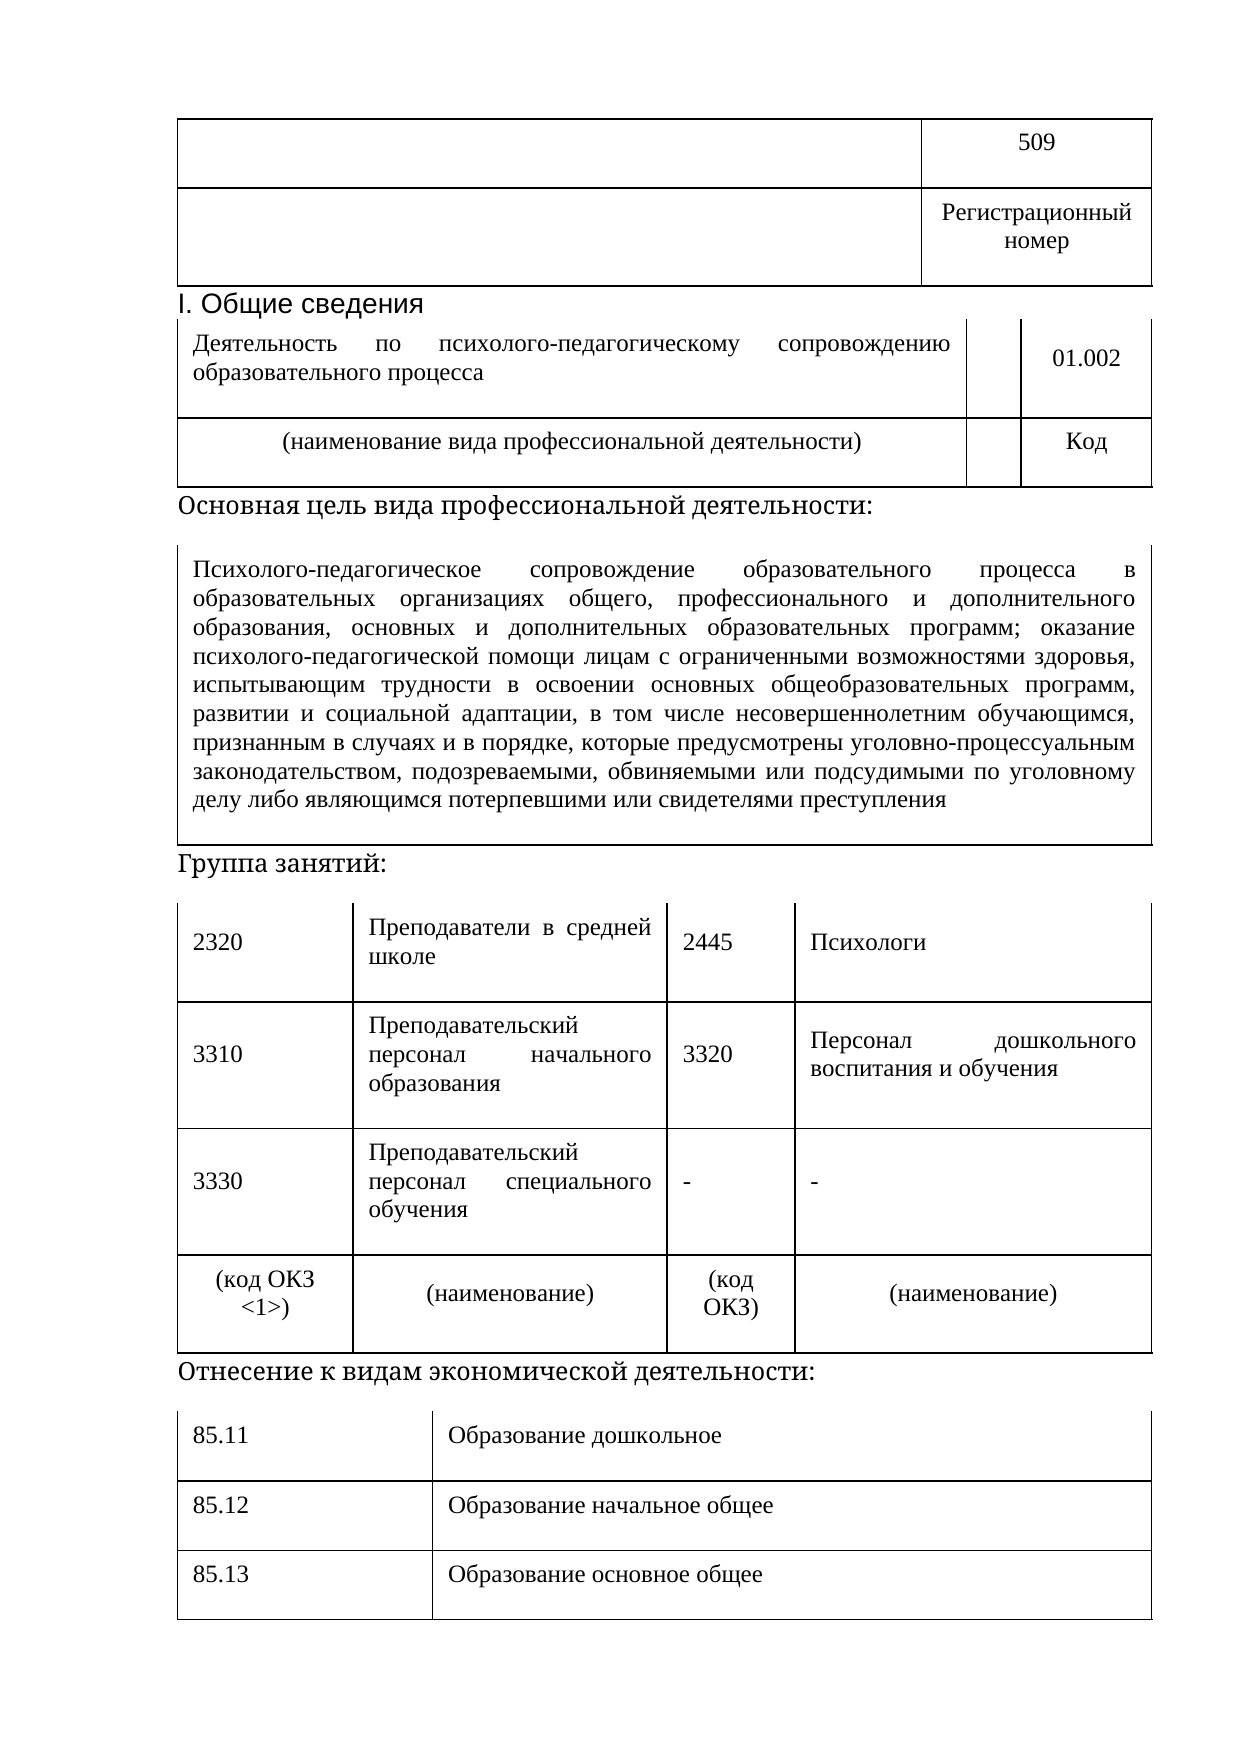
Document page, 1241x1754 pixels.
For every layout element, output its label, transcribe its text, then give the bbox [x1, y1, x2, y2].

table_cell Регистрационный номер [922, 189, 1151, 285]
table_cell 01.002 [1022, 319, 1151, 417]
table_cell 85.11 [178, 1411, 432, 1480]
table_cell Персонал дошкольного воспитания и обучения [796, 1003, 1151, 1128]
table_cell Образование основное общее [433, 1551, 1151, 1619]
table_cell [178, 189, 921, 285]
table_cell 2320 [178, 903, 352, 1001]
table_cell (наименование вида профессиональной деятельности) [178, 419, 966, 486]
table_cell Преподавательский персонал начального образования [354, 1003, 666, 1128]
table_cell Код [1022, 419, 1151, 486]
table_cell Преподавательский персонал специального обучения [354, 1129, 666, 1254]
table_cell (код ОКЗ <1>) [178, 1256, 352, 1352]
table_cell 85.12 [178, 1482, 432, 1549]
table_cell Образование дошкольное [433, 1411, 1151, 1480]
table_cell 3320 [668, 1003, 794, 1128]
text Отнесение к видам экономической деятельности: [177, 1354, 1152, 1388]
table_cell Преподаватели в средней школе [354, 903, 666, 1001]
table_cell [967, 319, 1020, 417]
table_cell [178, 120, 921, 187]
table_cell 3330 [178, 1129, 352, 1254]
table_cell 509 [922, 120, 1151, 187]
table_cell Психолого-педагогическое сопровождение образовательного процесса в образовательных организациях общего, профессионального и дополнительного образования, основных и дополнительных образовательных программ; оказание психолого-педагогической помощи лицам с ограниченными возможностями здоровья, испытывающим трудности в освоении основных общеобразовательных программ, развитии и социальной адаптации, в том числе несовершеннолетним обучающимся, признанным в случаях и в порядке, которые предусмотрены уголовно-процессуальным законодательством, подозреваемыми, обвиняемыми или подсудимыми по уголовному делу либо являющимся потерпевшими или свидетелями преступления [178, 545, 1151, 844]
table_cell (код ОКЗ) [668, 1256, 794, 1352]
table_cell (наименование) [796, 1256, 1151, 1352]
table_cell 3310 [178, 1003, 352, 1128]
table_cell 2445 [668, 903, 794, 1001]
text Группа занятий: [177, 846, 1152, 880]
table_cell - [668, 1129, 794, 1254]
text Основная цель вида профессиональной деятельности: [177, 488, 1152, 522]
table_cell (наименование) [354, 1256, 666, 1352]
table_cell 85.13 [178, 1551, 432, 1619]
text I. Общие сведения [177, 287, 1152, 319]
table_cell Деятельность по психолого-педагогическому сопровождению образовательного процесса [178, 319, 966, 417]
table_cell - [796, 1129, 1151, 1254]
table_cell Образование начальное общее [433, 1482, 1151, 1549]
table_cell Психологи [796, 903, 1151, 1001]
table_cell [967, 419, 1020, 486]
